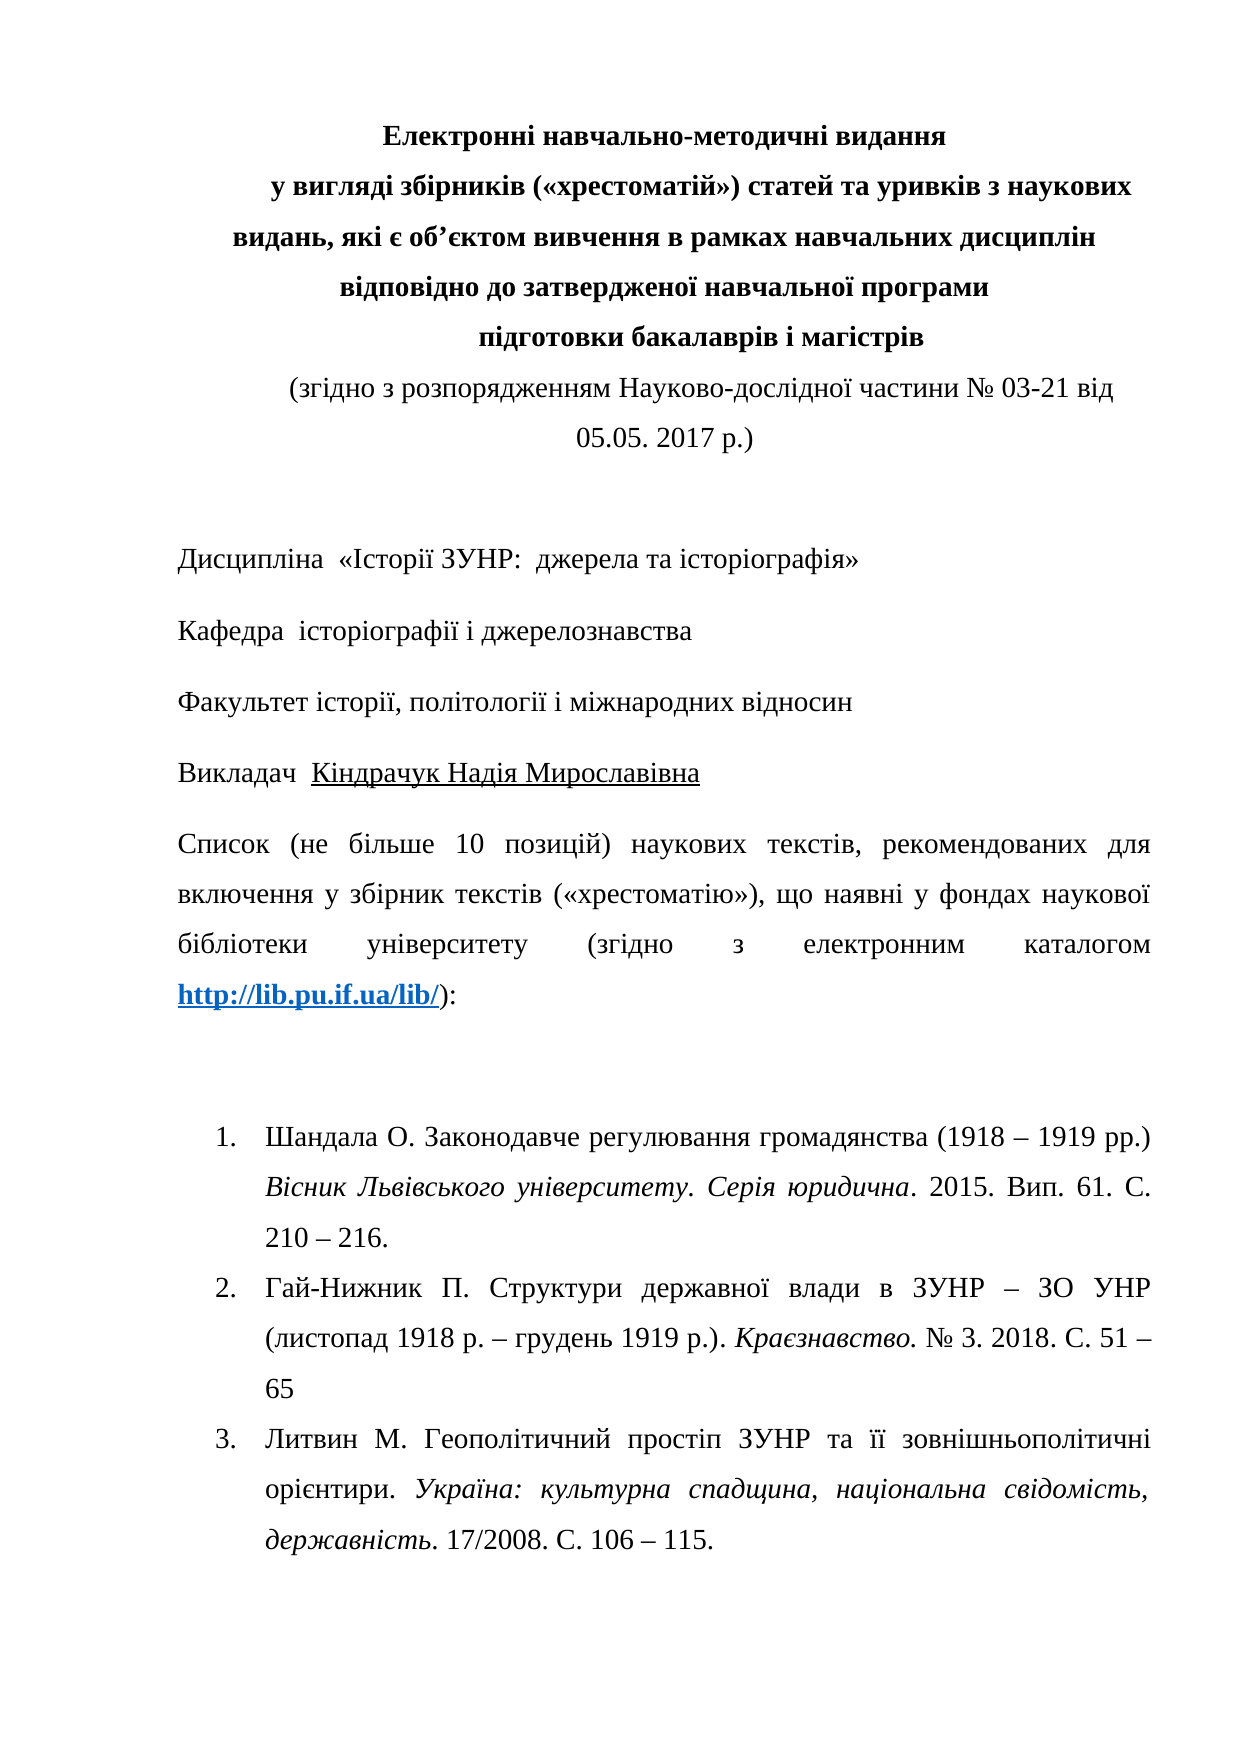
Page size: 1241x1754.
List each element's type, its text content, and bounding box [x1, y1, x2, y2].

list Шандала О. Законодавче регулювання громадянства (1918 – 1919 рр.) Вісник Львівського університету. Серія юридична. 2015. Вип. 61. С. 210 – 216. [215, 1119, 1152, 1253]
text Викладач Кіндрачук Надія Мирославівна [177, 755, 1152, 788]
list Литвин М. Геополітичний простіп ЗУНР та її зовнішньополітичні орієнтири. Україна: культурна спадщина, національна свідомість, державність. 17/2008. С. 106 – 115. [215, 1421, 1152, 1555]
text підготовки бакалаврів і магістрів [177, 319, 1152, 353]
text Електронні навчально-методичні видання [177, 118, 1152, 152]
list Гай-Нижник П. Структури державної влади в ЗУНР – ЗО УНР (листопад 1918 р. – грудень 1919 р.). Краєзнавство. № 3. 2018. С. 51 – 65 [215, 1270, 1152, 1404]
text у вигляді збірників («хрестоматій») статей та уривків з наукових видань, які є об’єктом вивчення в рамках навчальних дисциплін відповідно до затвердженої навчальної програми [177, 168, 1152, 303]
text Кафедра історіографії і джерелознавства [177, 613, 1152, 646]
text Факультет історії, політології і міжнародних відносин [177, 684, 1152, 717]
text (згідно з розпорядженням Науково-дослідної частини № 03-21 від 05.05. 2017 р.) [177, 370, 1152, 453]
text Список (не більше 10 позицій) наукових текстів, рекомендованих для включення у збірник текстів («хрестоматію»), що наявні у фондах наукової бібліотеки університету (згідно з електронним каталогом http://lib.pu.if.ua/lib/): [177, 826, 1152, 1011]
text Дисципліна «Історії ЗУНР: джерела та історіографія» [177, 541, 1152, 575]
